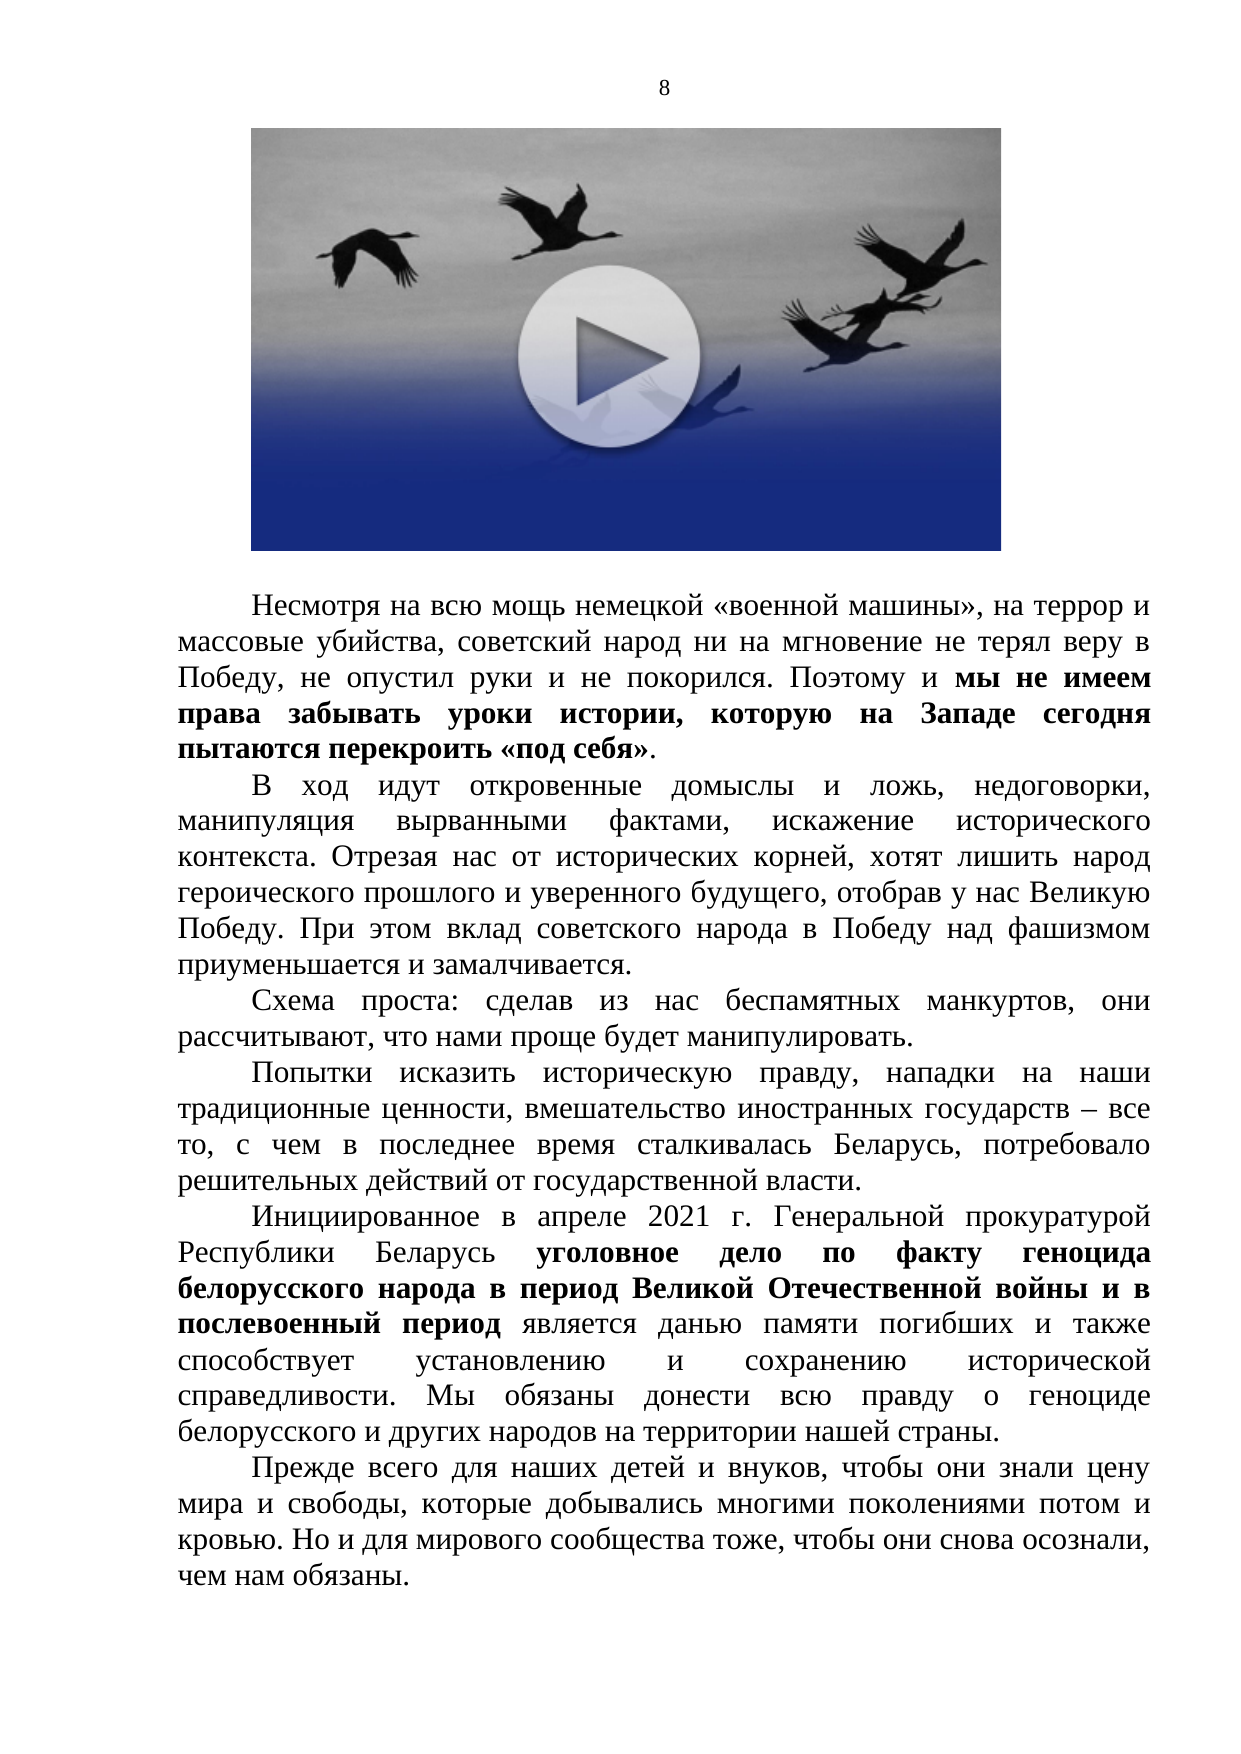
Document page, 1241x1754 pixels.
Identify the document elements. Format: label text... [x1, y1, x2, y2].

text Попытки исказить историческую правду, нападки на наши традиционные ценности, вмешательство иностранных государств – все то, с чем в последнее время сталкивалась Беларусь, потребовало решительных действий от государственной власти. [177, 1053, 1152, 1197]
text В ход идут откровенные домыслы и ложь, недоговорки, манипуляция вырванными фактами, искажение исторического контекста. Отрезая нас от исторических корней, хотят лишить народ героического прошлого и уверенного будущего, отобрав у нас Великую Победу. При этом вклад советского народа в Победу над фашизмом приуменьшается и замалчивается. [177, 766, 1152, 981]
picture [251, 128, 1002, 551]
text Инициированное в апреле 2021 г. Генеральной прокуратурой Республики Беларусь уголовное дело по факту геноцида белорусского народа в период Великой Отечественной войны и в послевоенный период является данью памяти погибших и также способствует установлению и сохранению исторической справедливости. Мы обязаны донести всю правду о геноциде белорусского и других народов на территории нашей страны. [177, 1197, 1152, 1448]
text Несмотря на всю мощь немецкой «военной машины», на террор и массовые убийства, советский народ ни на мгновение не терял веру в Победу, не опустил руки и не покорился. Поэтому и мы не имеем права забывать уроки истории, которую на Западе сегодня пытаются перекроить «под себя». [177, 586, 1152, 766]
text Прежде всего для наших детей и внуков, чтобы они знали цену мира и свободы, которые добывались многими поколениями потом и кровью. Но и для мирового сообщества тоже, чтобы они снова осознали, чем нам обязаны. [177, 1448, 1152, 1592]
text Схема проста: сделав из нас беспамятных манкуртов, они рассчитывают, что нами проще будет манипулировать. [177, 981, 1152, 1053]
